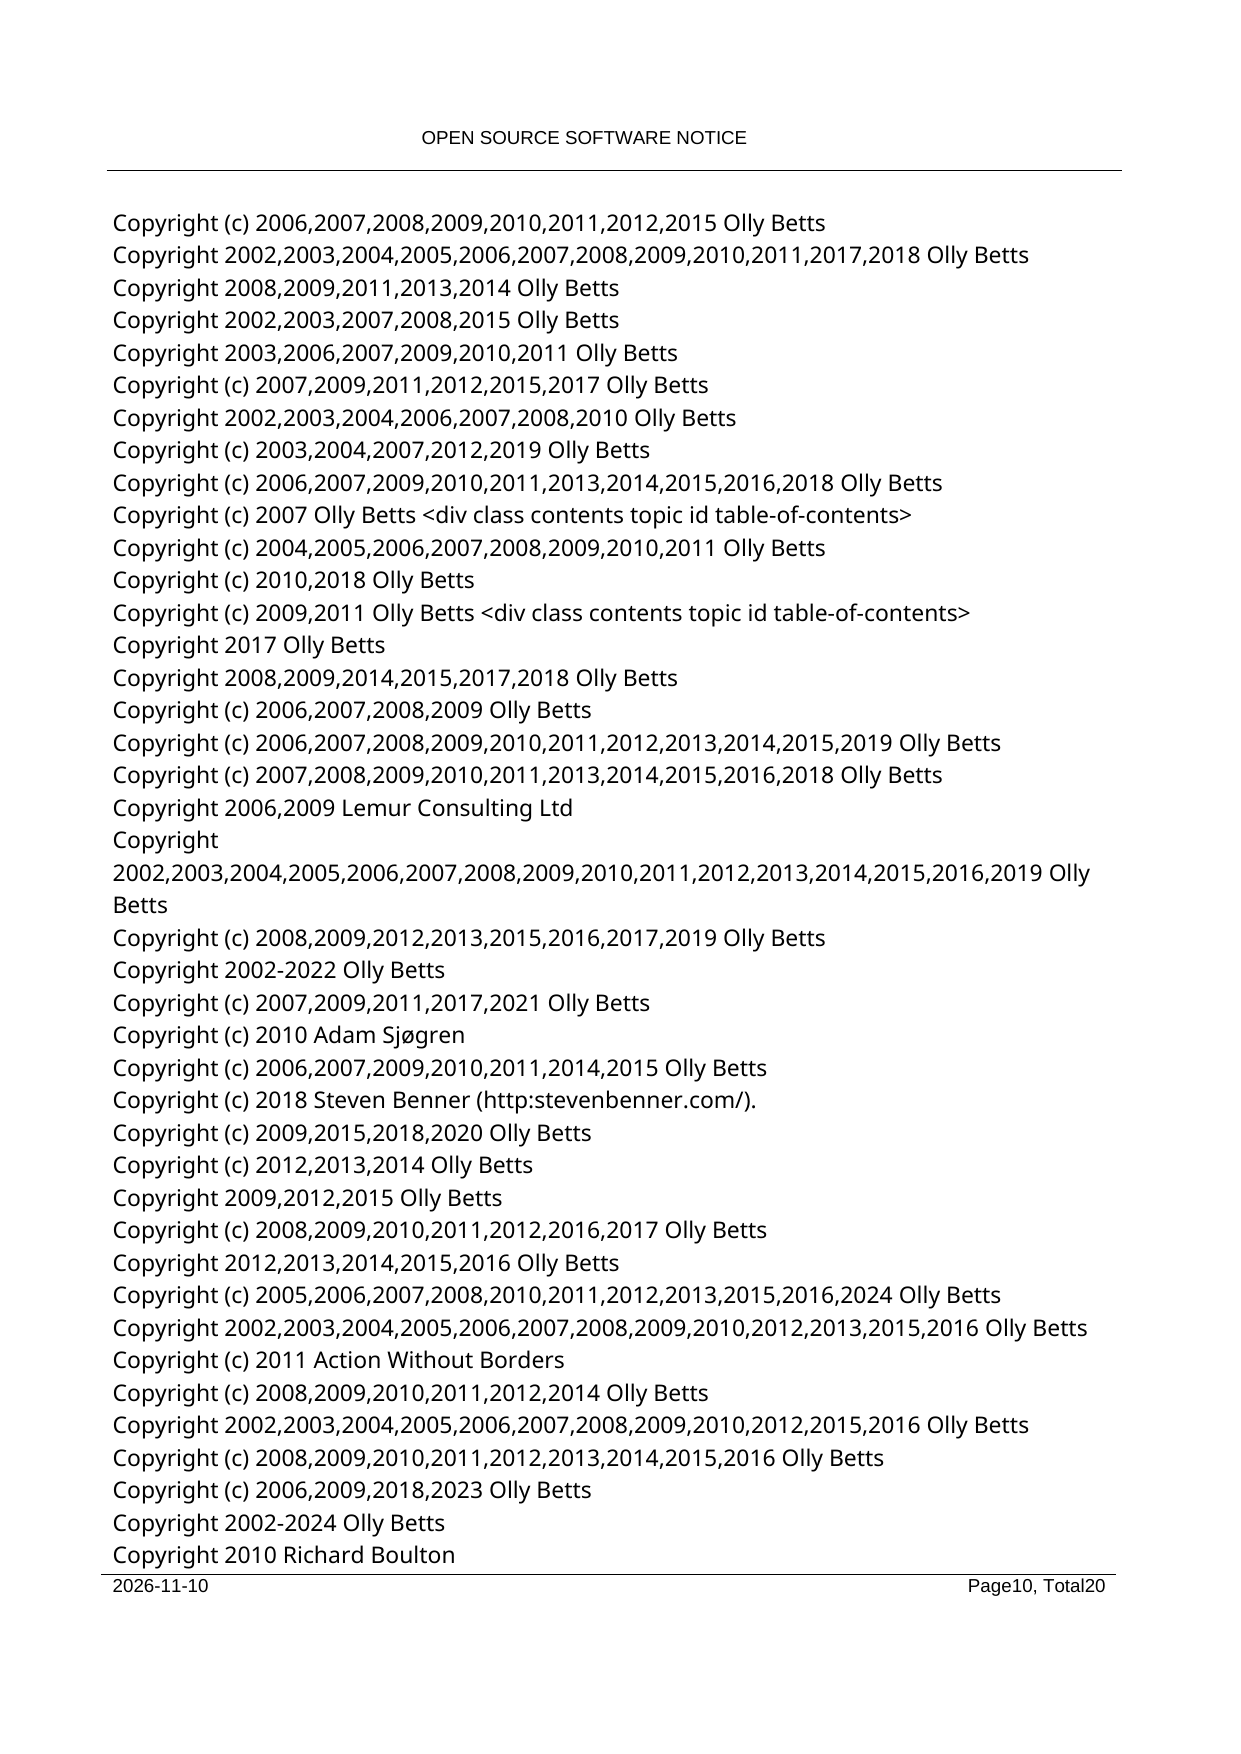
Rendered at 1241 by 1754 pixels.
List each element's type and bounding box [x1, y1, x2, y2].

text [112, 206, 1128, 1571]
